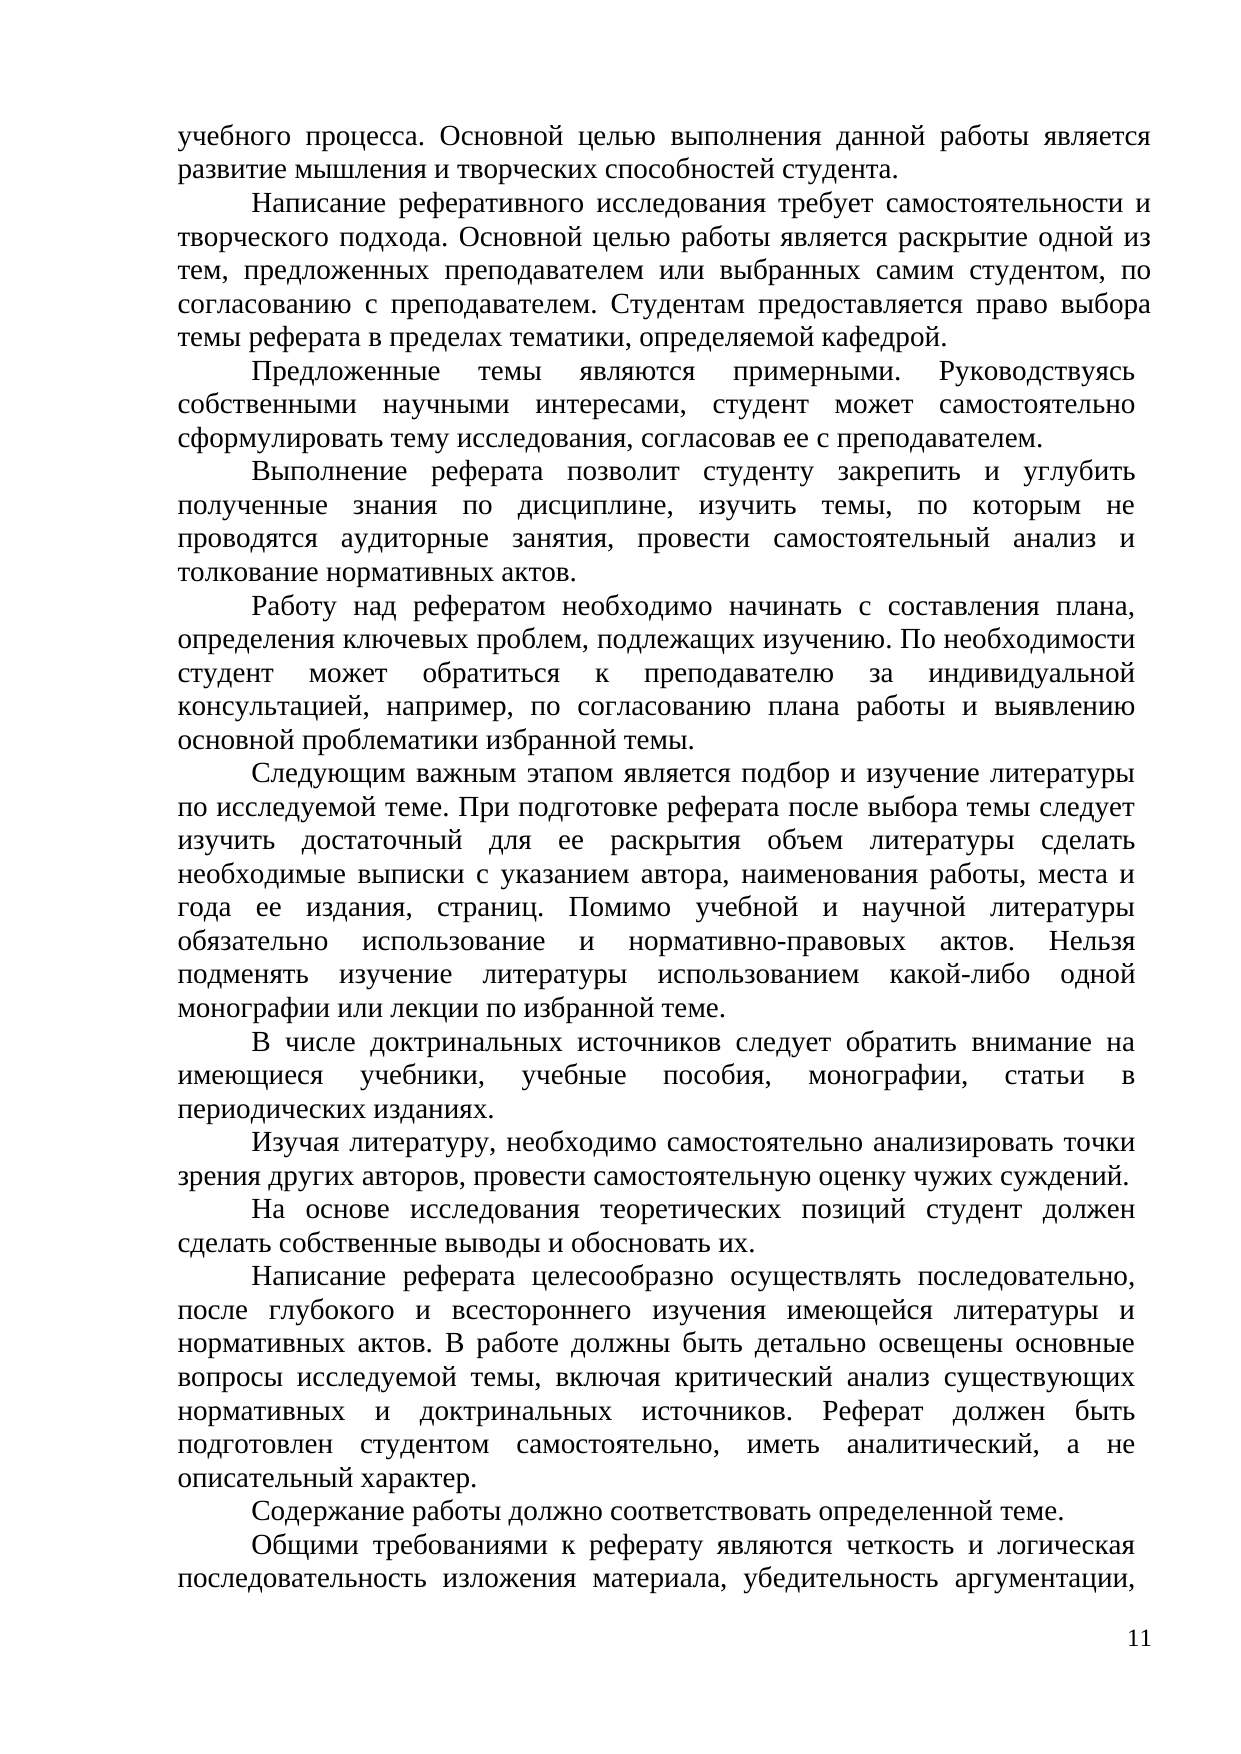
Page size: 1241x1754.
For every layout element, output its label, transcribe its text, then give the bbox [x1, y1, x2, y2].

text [177, 118, 1152, 185]
text В числе доктринальных источников следует обратить внимание на имеющиеся учебники, учебные пособия, монографии, статьи в периодических изданиях. [177, 1024, 1136, 1124]
text Следующим важным этапом является подбор и изучение литературы по исследуемой теме. При подготовке реферата после выбора темы следует изучить достаточный для ее раскрытия объем литературы сделать необходимые выписки с указанием автора, наименования работы, места и года ее издания, страниц. Помимо учебной и научной литературы обязательно использование и нормативно-правовых актов. Нельзя подменять изучение литературы использованием какой-либо одной монографии или лекции по избранной теме. [177, 755, 1136, 1024]
text Написание реферативного исследования требует самостоятельности и творческого подхода. Основной целью работы является раскрытие одной из тем, предложенных преподавателем или выбранных самим студентом, по согласованию с преподавателем. Студентам предоставляется право выбора темы реферата в пределах тематики, определяемой кафедрой. [177, 185, 1152, 353]
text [177, 1527, 1136, 1594]
text Работу над рефератом необходимо начинать с составления плана, определения ключевых проблем, подлежащих изучению. По необходимости студент может обратиться к преподавателю за индивидуальной консультацией, например, по согласованию плана работы и выявлению основной проблематики избранной темы. [177, 588, 1136, 755]
text Выполнение реферата позволит студенту закрепить и углубить полученные знания по дисциплине, изучить темы, по которым не проводятся аудиторные занятия, провести самостоятельный анализ и толкование нормативных актов. [177, 453, 1136, 588]
text Написание реферата целесообразно осуществлять последовательно, после глубокого и всестороннего изучения имеющейся литературы и нормативных актов. В работе должны быть детально освещены основные вопросы исследуемой темы, включая критический анализ существующих нормативных и доктринальных источников. Реферат должен быть подготовлен студентом самостоятельно, иметь аналитический, а не описательный характер. [177, 1258, 1136, 1493]
text Содержание работы должно соответствовать определенной теме. [177, 1493, 1136, 1527]
text Изучая литературу, необходимо самостоятельно анализировать точки зрения других авторов, провести самостоятельную оценку чужих суждений. [177, 1124, 1136, 1191]
text На основе исследования теоретических позиций студент должен сделать собственные выводы и обосновать их. [177, 1191, 1136, 1258]
text Предложенные темы являются примерными. Руководствуясь собственными научными интересами, студент может самостоятельно сформулировать тему исследования, согласовав ее с преподавателем. [177, 353, 1136, 453]
